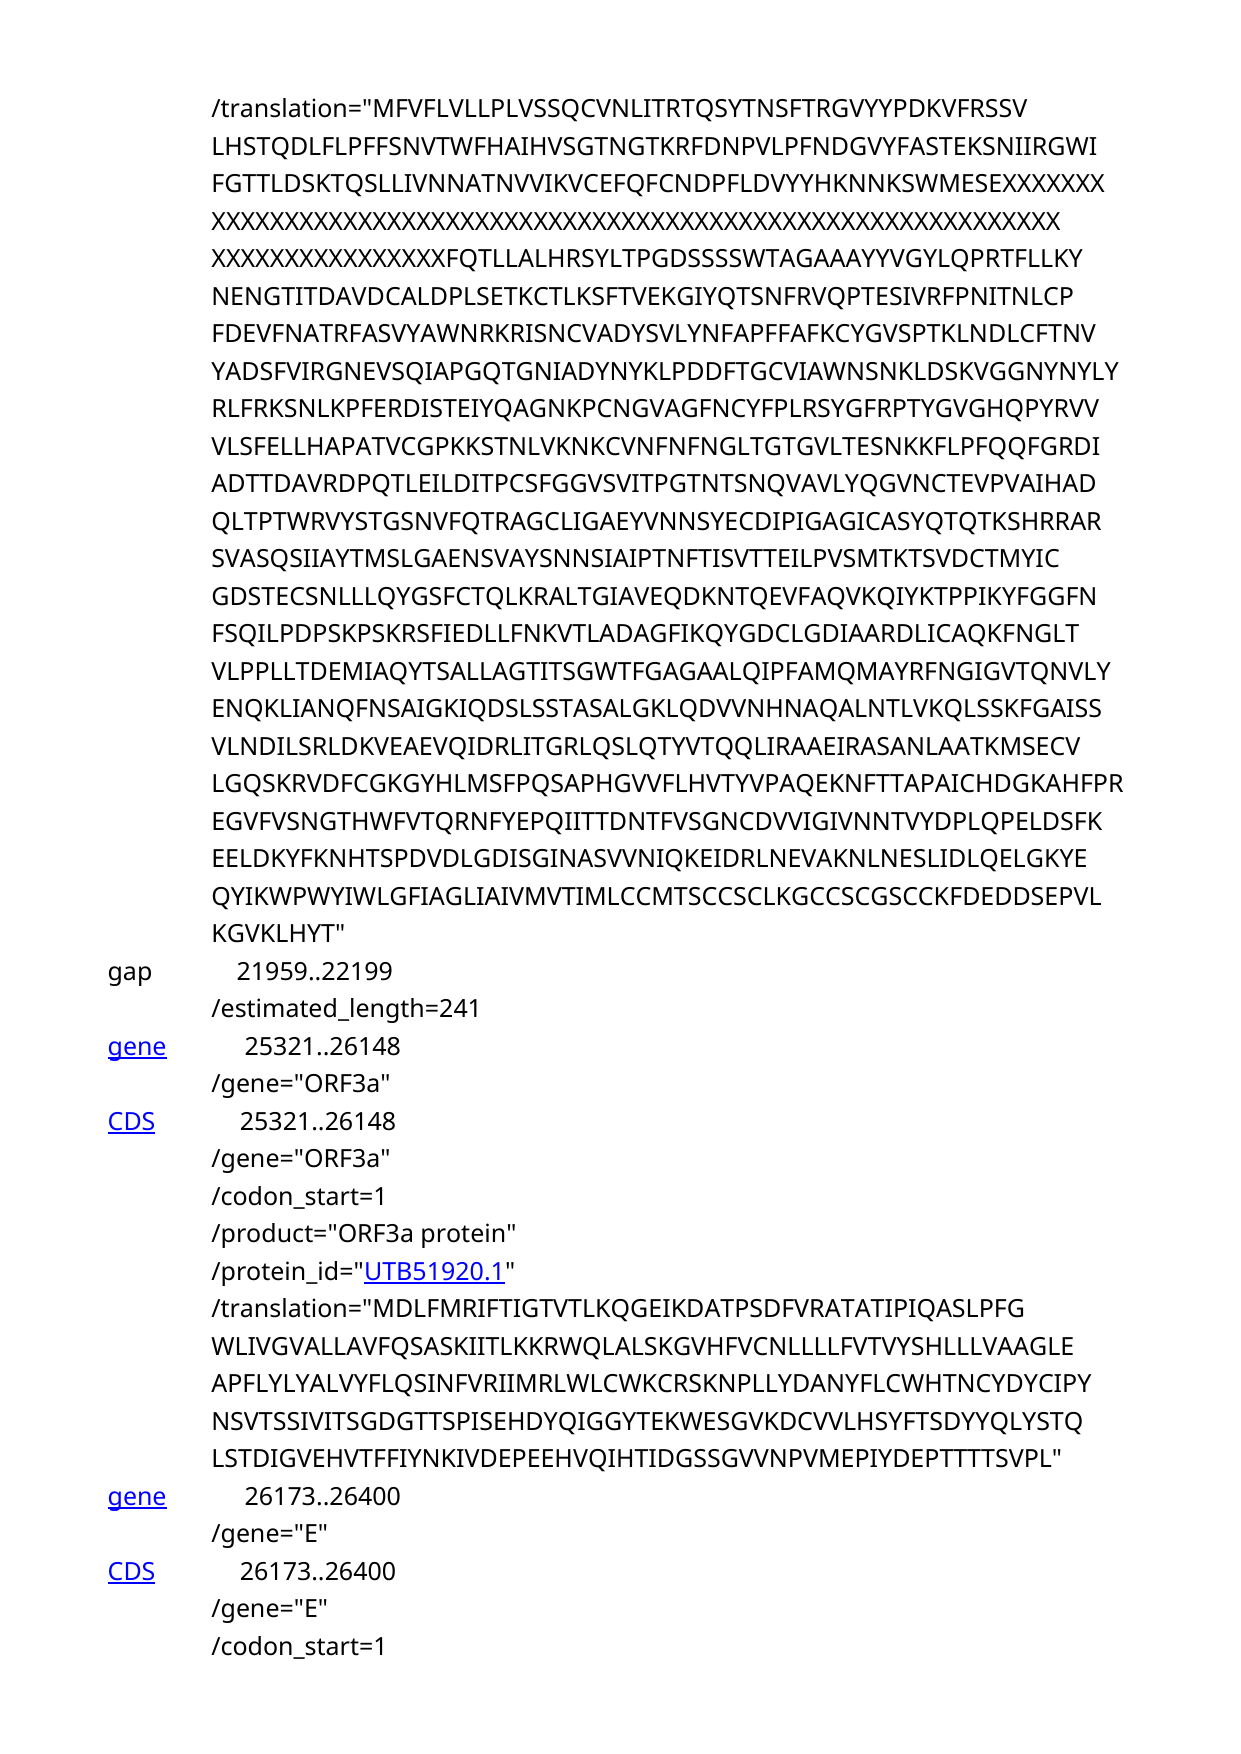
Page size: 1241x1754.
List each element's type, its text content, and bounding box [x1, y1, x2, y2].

text XXXXXXXXXXXXXXXXFQTLLALHRSYLTPGDSSSSWTAGAAAYYVGYLQPRTFLLKY [75, 239, 1165, 277]
text KGVKLHYT" [75, 914, 1165, 952]
text gene 26173..26400 [75, 1477, 1165, 1514]
text /estimated_length=241 [75, 989, 1165, 1027]
text /protein_id="UTB51920.1" [75, 1252, 1165, 1289]
text gap 21959..22199 [75, 952, 1165, 989]
text RLFRKSNLKPFERDISTEIYQAGNKPCNGVAGFNCYFPLRSYGFRPTYGVGHQPYRVV [75, 389, 1165, 427]
text XXXXXXXXXXXXXXXXXXXXXXXXXXXXXXXXXXXXXXXXXXXXXXXXXXXXXXXXXX [75, 202, 1165, 239]
text /codon_start=1 [75, 1627, 1165, 1664]
text CDS 26173..26400 [75, 1552, 1165, 1589]
text NENGTITDAVDCALDPLSETKCTLKSFTVEKGIYQTSNFRVQPTESIVRFPNITNLCP [75, 277, 1165, 314]
text ADTTDAVRDPQTLEILDITPCSFGGVSVITPGTNTSNQVAVLYQGVNCTEVPVAIHAD [75, 464, 1165, 502]
text FDEVFNATRFASVYAWNRKRISNCVADYSVLYNFAPFFAFKCYGVSPTKLNDLCFTNV [75, 314, 1165, 352]
text FSQILPDPSKPSKRSFIEDLLFNKVTLADAGFIKQYGDCLGDIAARDLICAQKFNGLT [75, 614, 1165, 652]
text VLPPLLTDEMIAQYTSALLAGTITSGWTFGAGAALQIPFAMQMAYRFNGIGVTQNVLY [75, 652, 1165, 689]
text QYIKWPWYIWLGFIAGLIAIVMVTIMLCCMTSCCSCLKGCCSCGSCCKFDEDDSEPVL [75, 877, 1165, 914]
text YADSFVIRGNEVSQIAPGQTGNIADYNYKLPDDFTGCVIAWNSNKLDSKVGGNYNYLY [75, 352, 1165, 389]
text APFLYLYALVYFLQSINFVRIIMRLWLCWKCRSKNPLLYDANYFLCWHTNCYDYCIPY [75, 1364, 1165, 1402]
text SVASQSIIAYTMSLGAENSVAYSNNSIAIPTNFTISVTTEILPVSMTKTSVDCTMYIC [75, 539, 1165, 577]
text /product="ORF3a protein" [75, 1214, 1165, 1252]
text /codon_start=1 [75, 1177, 1165, 1214]
text /gene="E" [75, 1589, 1165, 1627]
text /gene="ORF3a" [75, 1139, 1165, 1177]
text ENQKLIANQFNSAIGKIQDSLSSTASALGKLQDVVNHNAQALNTLVKQLSSKFGAISS [75, 689, 1165, 727]
text LHSTQDLFLPFFSNVTWFHAIHVSGTNGTKRFDNPVLPFNDGVYFASTEKSNIIRGWI [75, 127, 1165, 164]
text VLNDILSRLDKVEAEVQIDRLITGRLQSLQTYVTQQLIRAAEIRASANLAATKMSECV [75, 727, 1165, 764]
text gene 25321..26148 [75, 1027, 1165, 1064]
text EGVFVSNGTHWFVTQRNFYEPQIITTDNTFVSGNCDVVIGIVNNTVYDPLQPELDSFK [75, 802, 1165, 839]
text /translation="MFVFLVLLPLVSSQCVNLITRTQSYTNSFTRGVYYPDKVFRSSV [75, 89, 1165, 127]
text NSVTSSIVITSGDGTTSPISEHDYQIGGYTEKWESGVKDCVVLHSYFTSDYYQLYSTQ [75, 1402, 1165, 1439]
text VLSFELLHAPATVCGPKKSTNLVKNKCVNFNFNGLTGTGVLTESNKKFLPFQQFGRDI [75, 427, 1165, 464]
text EELDKYFKNHTSPDVDLGDISGINASVVNIQKEIDRLNEVAKNLNESLIDLQELGKYE [75, 839, 1165, 877]
text /gene="E" [75, 1514, 1165, 1552]
text FGTTLDSKTQSLLIVNNATNVVIKVCEFQFCNDPFLDVYYHKNNKSWMESEXXXXXXX [75, 164, 1165, 202]
text /translation="MDLFMRIFTIGTVTLKQGEIKDATPSDFVRATATIPIQASLPFG [75, 1289, 1165, 1327]
text QLTPTWRVYSTGSNVFQTRAGCLIGAEYVNNSYECDIPIGAGICASYQTQTKSHRRAR [75, 502, 1165, 539]
text WLIVGVALLAVFQSASKIITLKKRWQLALSKGVHFVCNLLLLFVTVYSHLLLVAAGLE [75, 1327, 1165, 1364]
text CDS 25321..26148 [75, 1102, 1165, 1139]
text GDSTECSNLLLQYGSFCTQLKRALTGIAVEQDKNTQEVFAQVKQIYKTPPIKYFGGFN [75, 577, 1165, 614]
text LGQSKRVDFCGKGYHLMSFPQSAPHGVVFLHVTYVPAQEKNFTTAPAICHDGKAHFPR [75, 764, 1165, 802]
text LSTDIGVEHVTFFIYNKIVDEPEEHVQIHTIDGSSGVVNPVMEPIYDEPTTTTSVPL" [75, 1439, 1165, 1477]
text /gene="ORF3a" [75, 1064, 1165, 1102]
